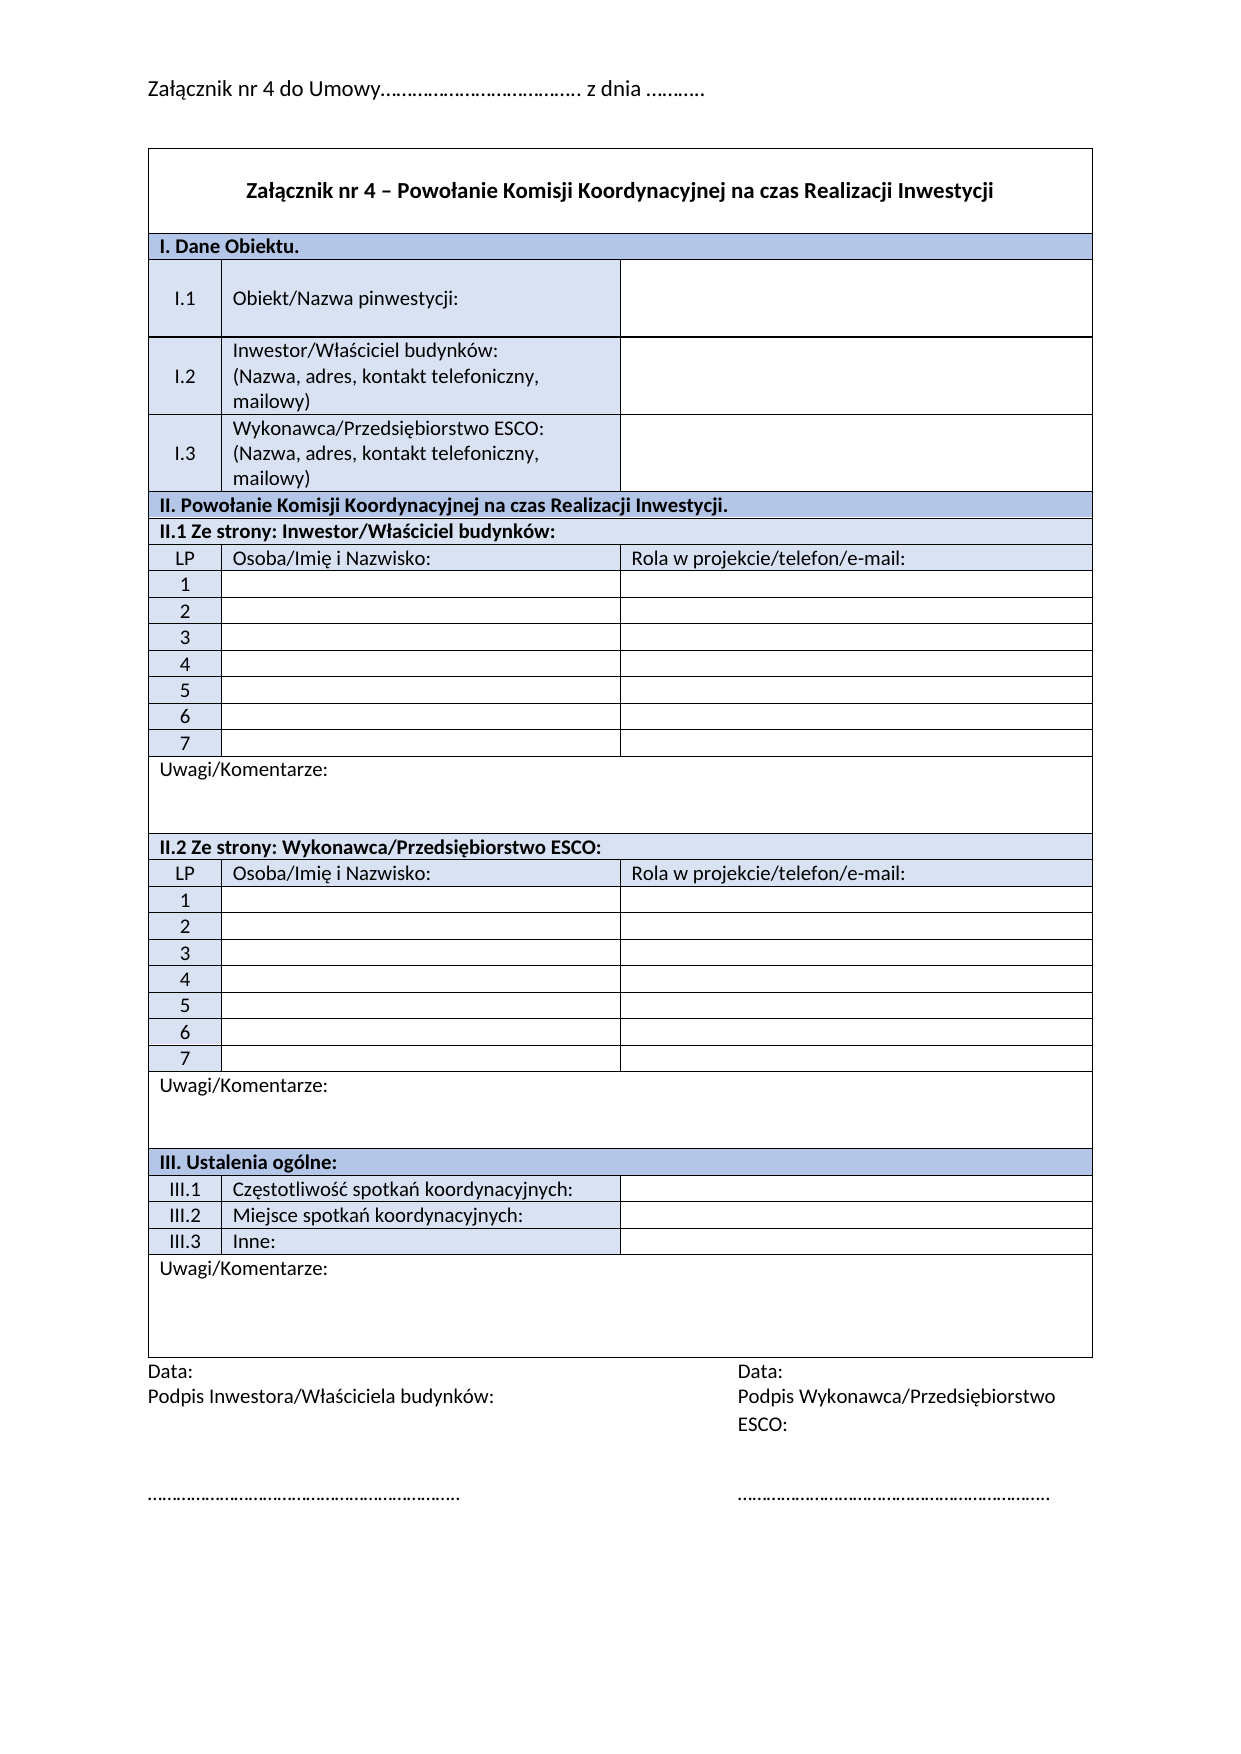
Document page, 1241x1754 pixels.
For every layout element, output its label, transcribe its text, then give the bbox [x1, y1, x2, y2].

table_cell II. Powołanie Komisji Koordynacyjnej na czas Realizacji Inwestycji. [149, 492, 1092, 517]
table_cell [621, 966, 1092, 992]
table_cell III. Ustalenia ogólne: [149, 1149, 1092, 1175]
table_cell [621, 730, 1092, 756]
table_cell Uwagi/Komentarze: [149, 1255, 1092, 1357]
table_cell II.2 Ze strony: Wykonawca/Przedsiębiorstwo ESCO: [149, 834, 1092, 859]
table_cell III.1 [149, 1176, 221, 1201]
table_cell [222, 598, 620, 623]
table_cell [222, 624, 620, 650]
text ……………………………………………………….. ……………………………………………………….. [148, 1480, 1093, 1506]
table_cell Wykonawca/Przedsiębiorstwo ESCO: (Nazwa, adres, kontakt telefoniczny, mailowy) [222, 415, 620, 491]
table_cell Uwagi/Komentarze: [149, 757, 1092, 833]
table_cell [222, 730, 620, 756]
table_cell III.2 [149, 1202, 221, 1228]
table_cell 6 [149, 704, 221, 729]
table_cell 1 [149, 887, 221, 912]
table_cell [621, 887, 1092, 912]
table_cell [222, 993, 620, 1018]
table_cell Częstotliwość spotkań koordynacyjnych: [222, 1176, 620, 1201]
table_cell [222, 571, 620, 597]
table_cell [621, 415, 1092, 491]
table_cell 2 [149, 598, 221, 623]
table_cell [222, 913, 620, 939]
table_cell Rola w projekcie/telefon/e-mail: [621, 860, 1092, 886]
table_cell 4 [149, 966, 221, 992]
table_cell LP [149, 860, 221, 886]
table_cell I. Dane Obiektu. [149, 234, 1092, 259]
table_cell [222, 677, 620, 703]
table_cell Miejsce spotkań koordynacyjnych: [222, 1202, 620, 1228]
table_cell [621, 913, 1092, 939]
table_cell [621, 571, 1092, 597]
table_cell [222, 651, 620, 676]
table_cell I.1 [149, 260, 221, 336]
table_cell I.3 [149, 415, 221, 491]
table_cell III.3 [149, 1229, 221, 1254]
table_cell [222, 704, 620, 729]
table_cell [222, 940, 620, 965]
table_cell [621, 704, 1092, 729]
table_cell Obiekt/Nazwa pinwestycji: [222, 260, 620, 336]
table_cell 4 [149, 651, 221, 676]
table_cell [621, 1046, 1092, 1071]
table_cell [621, 1229, 1092, 1254]
table_cell [621, 677, 1092, 703]
text Data: Data: [148, 1358, 1093, 1383]
table_cell Osoba/Imię i Nazwisko: [222, 545, 620, 570]
table_cell [621, 1019, 1092, 1044]
table_cell [222, 887, 620, 912]
table_cell Inne: [222, 1229, 620, 1254]
table_cell 3 [149, 940, 221, 965]
table_cell [621, 1202, 1092, 1228]
table_cell [621, 338, 1092, 414]
table_header Załącznik nr 4 – Powołanie Komisji Koordynacyjnej na czas Realizacji Inwestycji [149, 149, 1092, 233]
table_cell Osoba/Imię i Nazwisko: [222, 860, 620, 886]
text Podpis Inwestora/Właściciela budynków: Podpis Wykonawca/Przedsiębiorstwo ESCO: [148, 1383, 1093, 1436]
table_cell [222, 1019, 620, 1044]
table_cell II.1 Ze strony: Inwestor/Właściciel budynków: [149, 519, 1092, 544]
table_cell 5 [149, 677, 221, 703]
table_cell 6 [149, 1019, 221, 1044]
table_cell 1 [149, 571, 221, 597]
table_cell Uwagi/Komentarze: [149, 1072, 1092, 1148]
table_cell [621, 598, 1092, 623]
table_cell [621, 651, 1092, 676]
table_cell 7 [149, 730, 221, 756]
table_cell [621, 940, 1092, 965]
table_cell Inwestor/Właściciel budynków: (Nazwa, adres, kontakt telefoniczny, mailowy) [222, 338, 620, 414]
table_cell Rola w projekcie/telefon/e-mail: [621, 545, 1092, 570]
table_cell [621, 624, 1092, 650]
table_cell [621, 993, 1092, 1018]
table_cell LP [149, 545, 221, 570]
table_cell I.2 [149, 338, 221, 414]
table_cell 2 [149, 913, 221, 939]
table_cell 5 [149, 993, 221, 1018]
table_cell [621, 260, 1092, 336]
table_cell 7 [149, 1046, 221, 1071]
table_cell 3 [149, 624, 221, 650]
table_cell [222, 1046, 620, 1071]
table_cell [222, 966, 620, 992]
table_cell [621, 1176, 1092, 1201]
